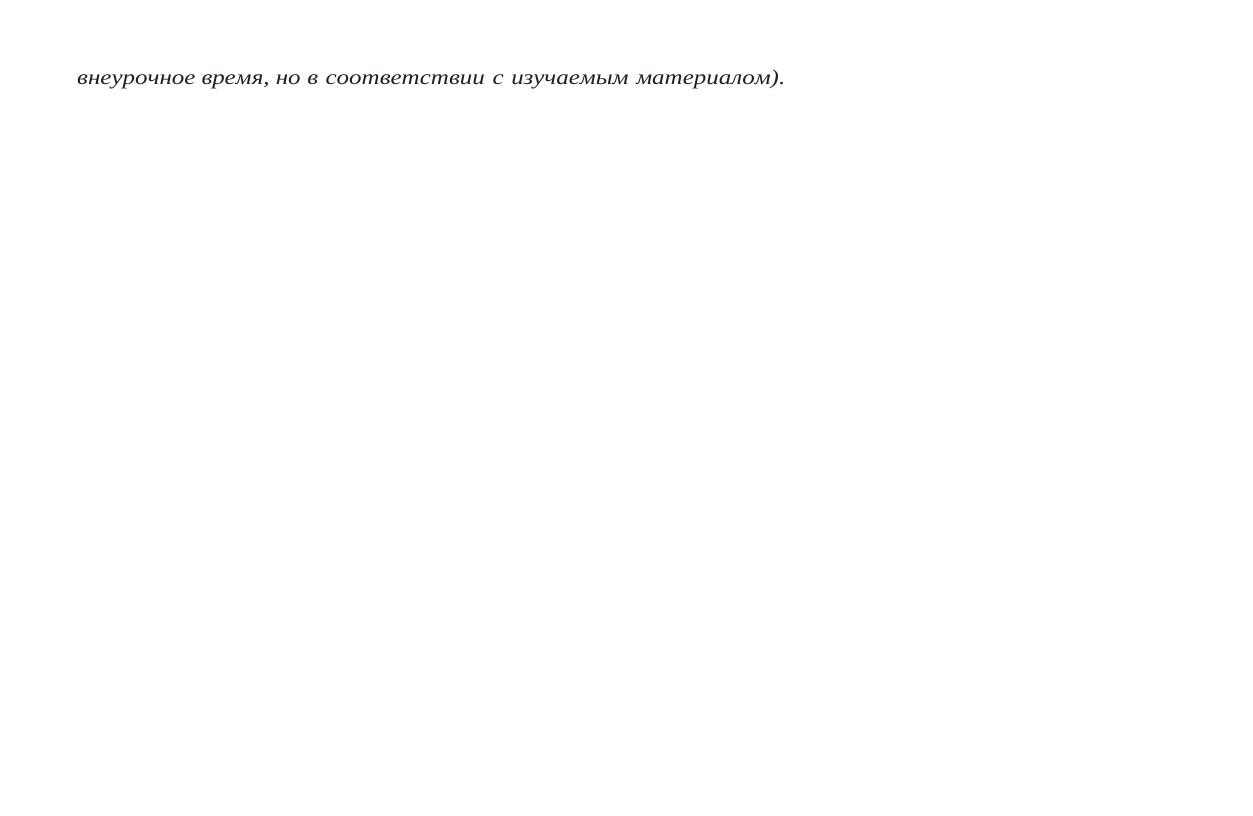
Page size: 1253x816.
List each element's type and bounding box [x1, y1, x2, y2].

text [77, 64, 1176, 89]
